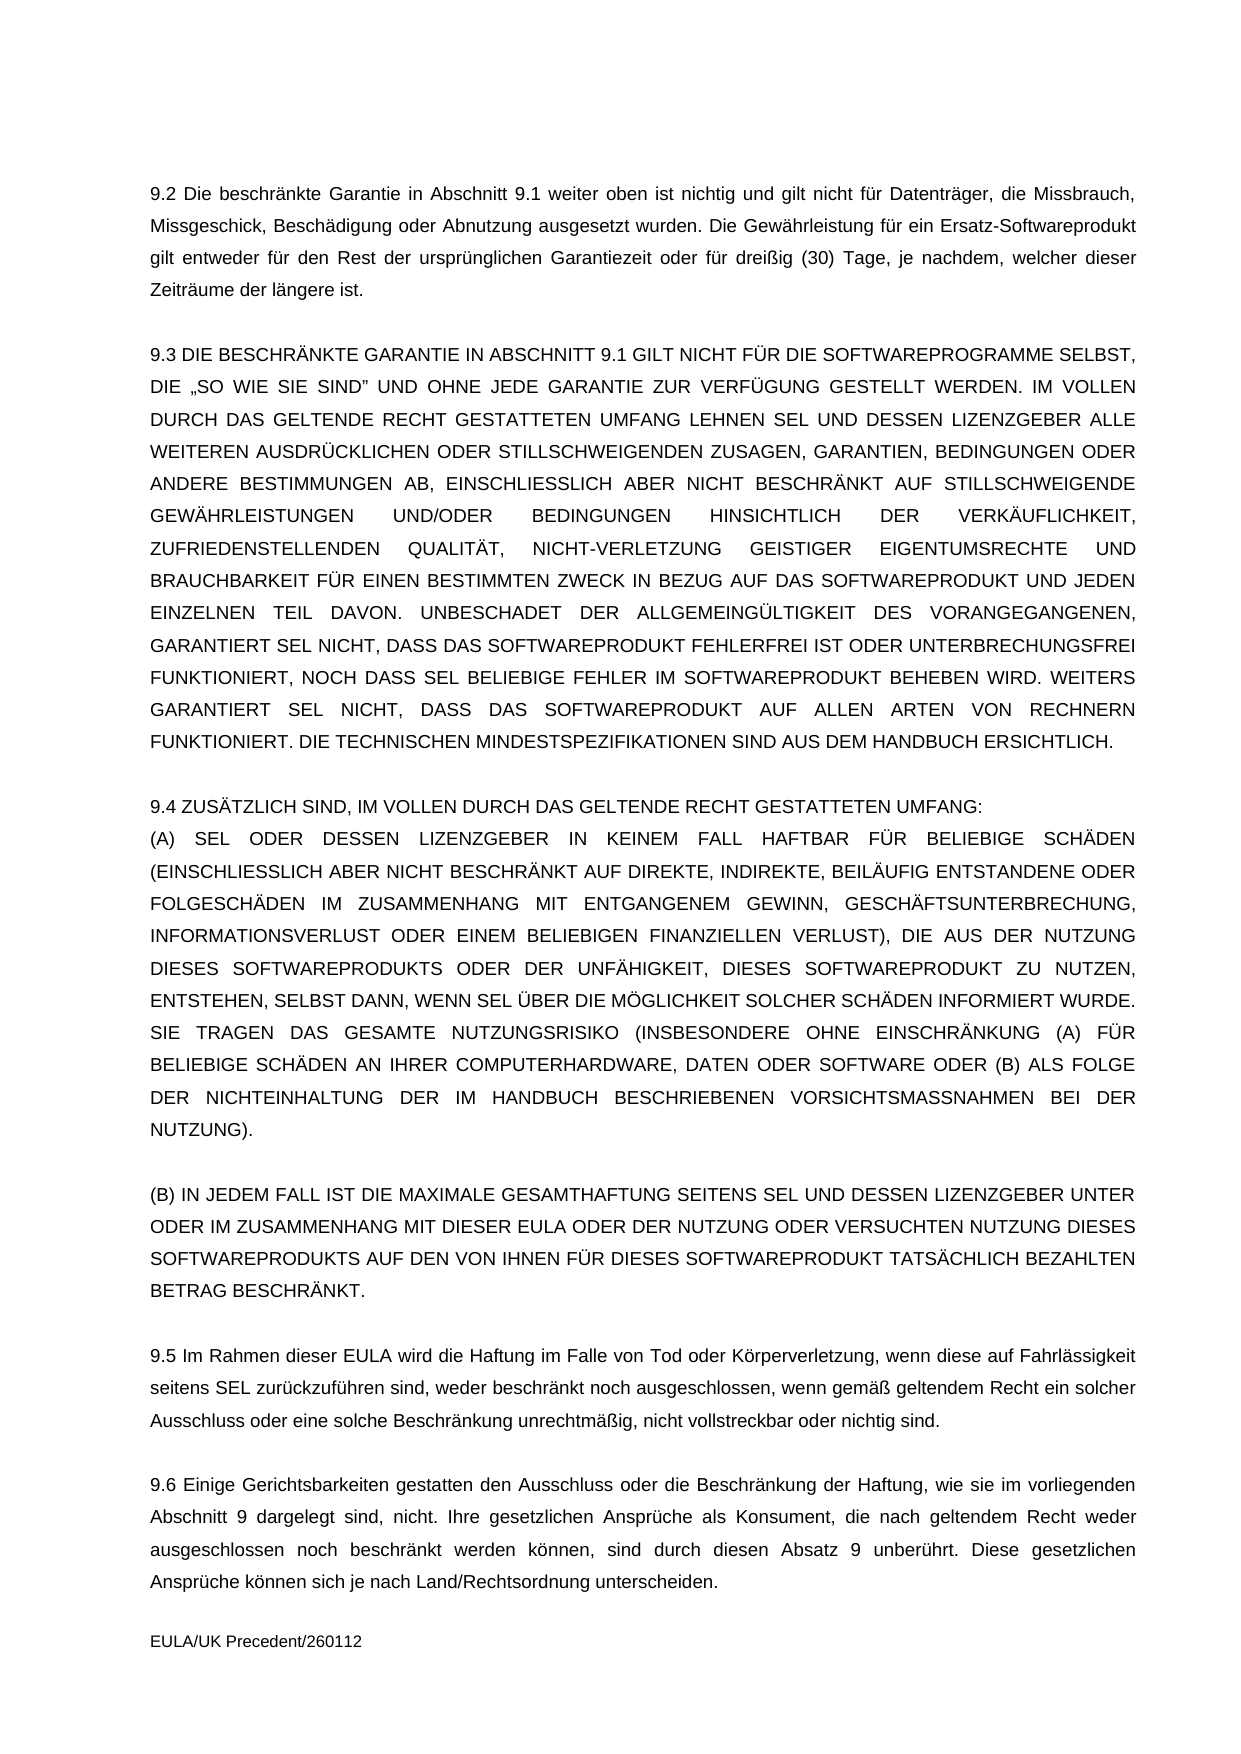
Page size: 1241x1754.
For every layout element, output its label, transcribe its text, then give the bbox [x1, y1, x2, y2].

text (A) SEL ODER DESSEN LIZENZGEBER IN KEINEM FALL HAFTBAR FÜR BELIEBIGE SCHÄDEN (EINSCHLIESSLICH ABER NICHT BESCHRÄNKT AUF DIREKTE, INDIREKTE, BEILÄUFIG ENTSTANDENE ODER FOLGESCHÄDEN IM ZUSAMMENHANG MIT ENTGANGENEM GEWINN, GESCHÄFTSUNTERBRECHUNG, INFORMATIONSVERLUST ODER EINEM BELIEBIGEN FINANZIELLEN VERLUST), DIE AUS DER NUTZUNG DIESES SOFTWAREPRODUKTS ODER DER UNFÄHIGKEIT, DIESES SOFTWAREPRODUKT ZU NUTZEN, ENTSTEHEN, SELBST DANN, WENN SEL ÜBER DIE MÖGLICHKEIT SOLCHER SCHÄDEN INFORMIERT WURDE. SIE TRAGEN DAS GESAMTE NUTZUNGSRISIKO (INSBESONDERE OHNE EINSCHRÄNKUNG (A) FÜR BELIEBIGE SCHÄDEN AN IHRER COMPUTERHARDWARE, DATEN ODER SOFTWARE ODER (B) ALS FOLGE DER NICHTEINHALTUNG DER IM HANDBUCH BESCHRIEBENEN VORSICHTSMASSNAHMEN BEI DER NUTZUNG). [150, 828, 1137, 1140]
text (B) IN JEDEM FALL IST DIE MAXIMALE GESAMTHAFTUNG SEITENS SEL UND DESSEN LIZENZGEBER UNTER ODER IM ZUSAMMENHANG MIT DIESER EULA ODER DER NUTZUNG ODER VERSUCHTEN NUTZUNG DIESES SOFTWAREPRODUKTS AUF DEN VON IHNEN FÜR DIESES SOFTWAREPRODUKT TATSÄCHLICH BEZAHLTEN BETRAG BESCHRÄNKT. [150, 1183, 1137, 1302]
text 9.6 Einige Gerichtsbarkeiten gestatten den Ausschluss oder die Beschränkung der Haftung, wie sie im vorliegenden Abschnitt 9 dargelegt sind, nicht. Ihre gesetzlichen Ansprüche als Konsument, die nach geltendem Recht weder ausgeschlossen noch beschränkt werden können, sind durch diesen Absatz 9 unberührt. Diese gesetzlichen Ansprüche können sich je nach Land/Rechtsordnung unterscheiden. [150, 1474, 1137, 1592]
text 9.5 Im Rahmen dieser EULA wird die Haftung im Falle von Tod oder Körperverletzung, wenn diese auf Fahrlässigkeit seitens SEL zurückzuführen sind, weder beschränkt noch ausgeschlossen, wenn gemäß geltendem Recht ein solcher Ausschluss oder eine solche Beschränkung unrechtmäßig, nicht vollstreckbar oder nichtig sind. [150, 1345, 1137, 1431]
text 9.2 Die beschränkte Garantie in Abschnitt 9.1 weiter oben ist nichtig und gilt nicht für Datenträger, die Missbrauch, Missgeschick, Beschädigung oder Abnutzung ausgesetzt wurden. Die Gewährleistung für ein Ersatz-Softwareprodukt gilt entweder für den Rest der ursprünglichen Garantiezeit oder für dreißig (30) Tage, je nachdem, welcher dieser Zeiträume der längere ist. [150, 182, 1137, 301]
text 9.4 ZUSÄTZLICH SIND, IM VOLLEN DURCH DAS GELTENDE RECHT GESTATTETEN UMFANG: [150, 796, 1137, 817]
text 9.3 DIE BESCHRÄNKTE GARANTIE IN ABSCHNITT 9.1 GILT NICHT FÜR DIE SOFTWAREPROGRAMME SELBST, DIE „SO WIE SIE SIND” UND OHNE JEDE GARANTIE ZUR VERFÜGUNG GESTELLT WERDEN. IM VOLLEN DURCH DAS GELTENDE RECHT GESTATTETEN UMFANG LEHNEN SEL UND DESSEN LIZENZGEBER ALLE WEITEREN AUSDRÜCKLICHEN ODER STILLSCHWEIGENDEN ZUSAGEN, GARANTIEN, BEDINGUNGEN ODER ANDERE BESTIMMUNGEN AB, EINSCHLIESSLICH ABER NICHT BESCHRÄNKT AUF STILLSCHWEIGENDE GEWÄHRLEISTUNGEN UND/ODER BEDINGUNGEN HINSICHTLICH DER VERKÄUFLICHKEIT, ZUFRIEDENSTELLENDEN QUALITÄT, NICHT-VERLETZUNG GEISTIGER EIGENTUMSRECHTE UND BRAUCHBARKEIT FÜR EINEN BESTIMMTEN ZWECK IN BEZUG AUF DAS SOFTWAREPRODUKT UND JEDEN EINZELNEN TEIL DAVON. UNBESCHADET DER ALLGEMEINGÜLTIGKEIT DES VORANGEGANGENEN, GARANTIERT SEL NICHT, DASS DAS SOFTWAREPRODUKT FEHLERFREI IST ODER UNTERBRECHUNGSFREI FUNKTIONIERT, NOCH DASS SEL BELIEBIGE FEHLER IM SOFTWAREPRODUKT BEHEBEN WIRD. WEITERS GARANTIERT SEL NICHT, DASS DAS SOFTWAREPRODUKT AUF ALLEN ARTEN VON RECHNERN FUNKTIONIERT. DIE TECHNISCHEN MINDESTSPEZIFIKATIONEN SIND AUS DEM HANDBUCH ERSICHTLICH. [150, 344, 1137, 753]
